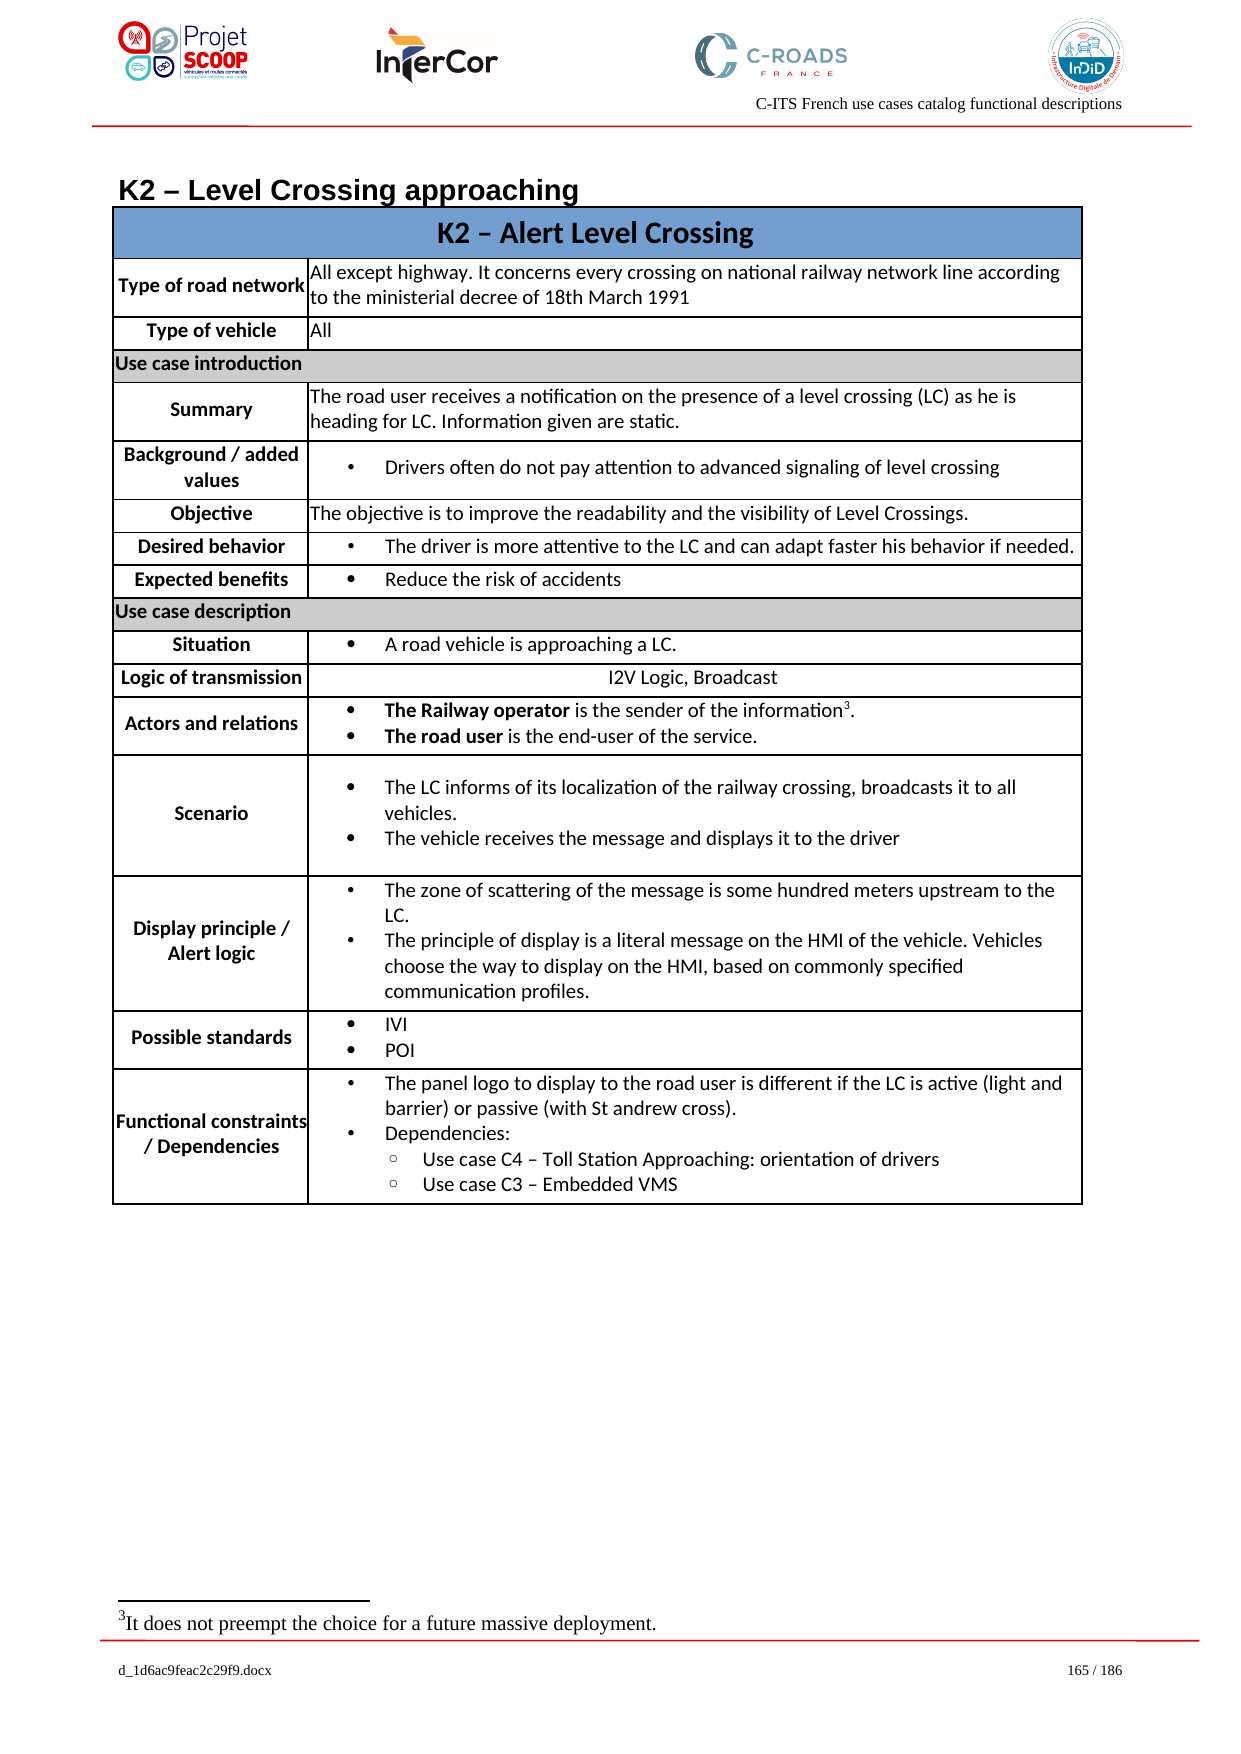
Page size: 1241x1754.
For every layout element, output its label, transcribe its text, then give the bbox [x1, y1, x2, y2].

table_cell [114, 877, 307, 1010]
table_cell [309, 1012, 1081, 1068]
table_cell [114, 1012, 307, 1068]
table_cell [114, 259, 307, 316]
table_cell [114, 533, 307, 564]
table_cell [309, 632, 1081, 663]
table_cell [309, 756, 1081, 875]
picture [1044, 14, 1128, 98]
picture [695, 33, 847, 78]
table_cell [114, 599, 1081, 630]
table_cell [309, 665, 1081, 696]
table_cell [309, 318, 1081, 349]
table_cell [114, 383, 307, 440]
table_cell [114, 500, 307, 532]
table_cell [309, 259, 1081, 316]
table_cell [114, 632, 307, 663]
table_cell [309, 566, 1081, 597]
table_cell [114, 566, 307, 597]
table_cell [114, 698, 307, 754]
picture [118, 21, 248, 81]
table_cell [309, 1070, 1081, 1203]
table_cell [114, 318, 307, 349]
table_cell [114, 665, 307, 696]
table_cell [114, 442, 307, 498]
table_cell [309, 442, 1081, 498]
subtitle K2 – Level Crossing approaching [118, 172, 1122, 206]
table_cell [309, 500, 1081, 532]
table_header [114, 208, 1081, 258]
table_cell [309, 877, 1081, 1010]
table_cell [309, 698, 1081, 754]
picture [375, 25, 499, 85]
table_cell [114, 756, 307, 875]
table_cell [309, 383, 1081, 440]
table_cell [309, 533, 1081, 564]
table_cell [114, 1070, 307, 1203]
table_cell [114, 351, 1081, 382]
